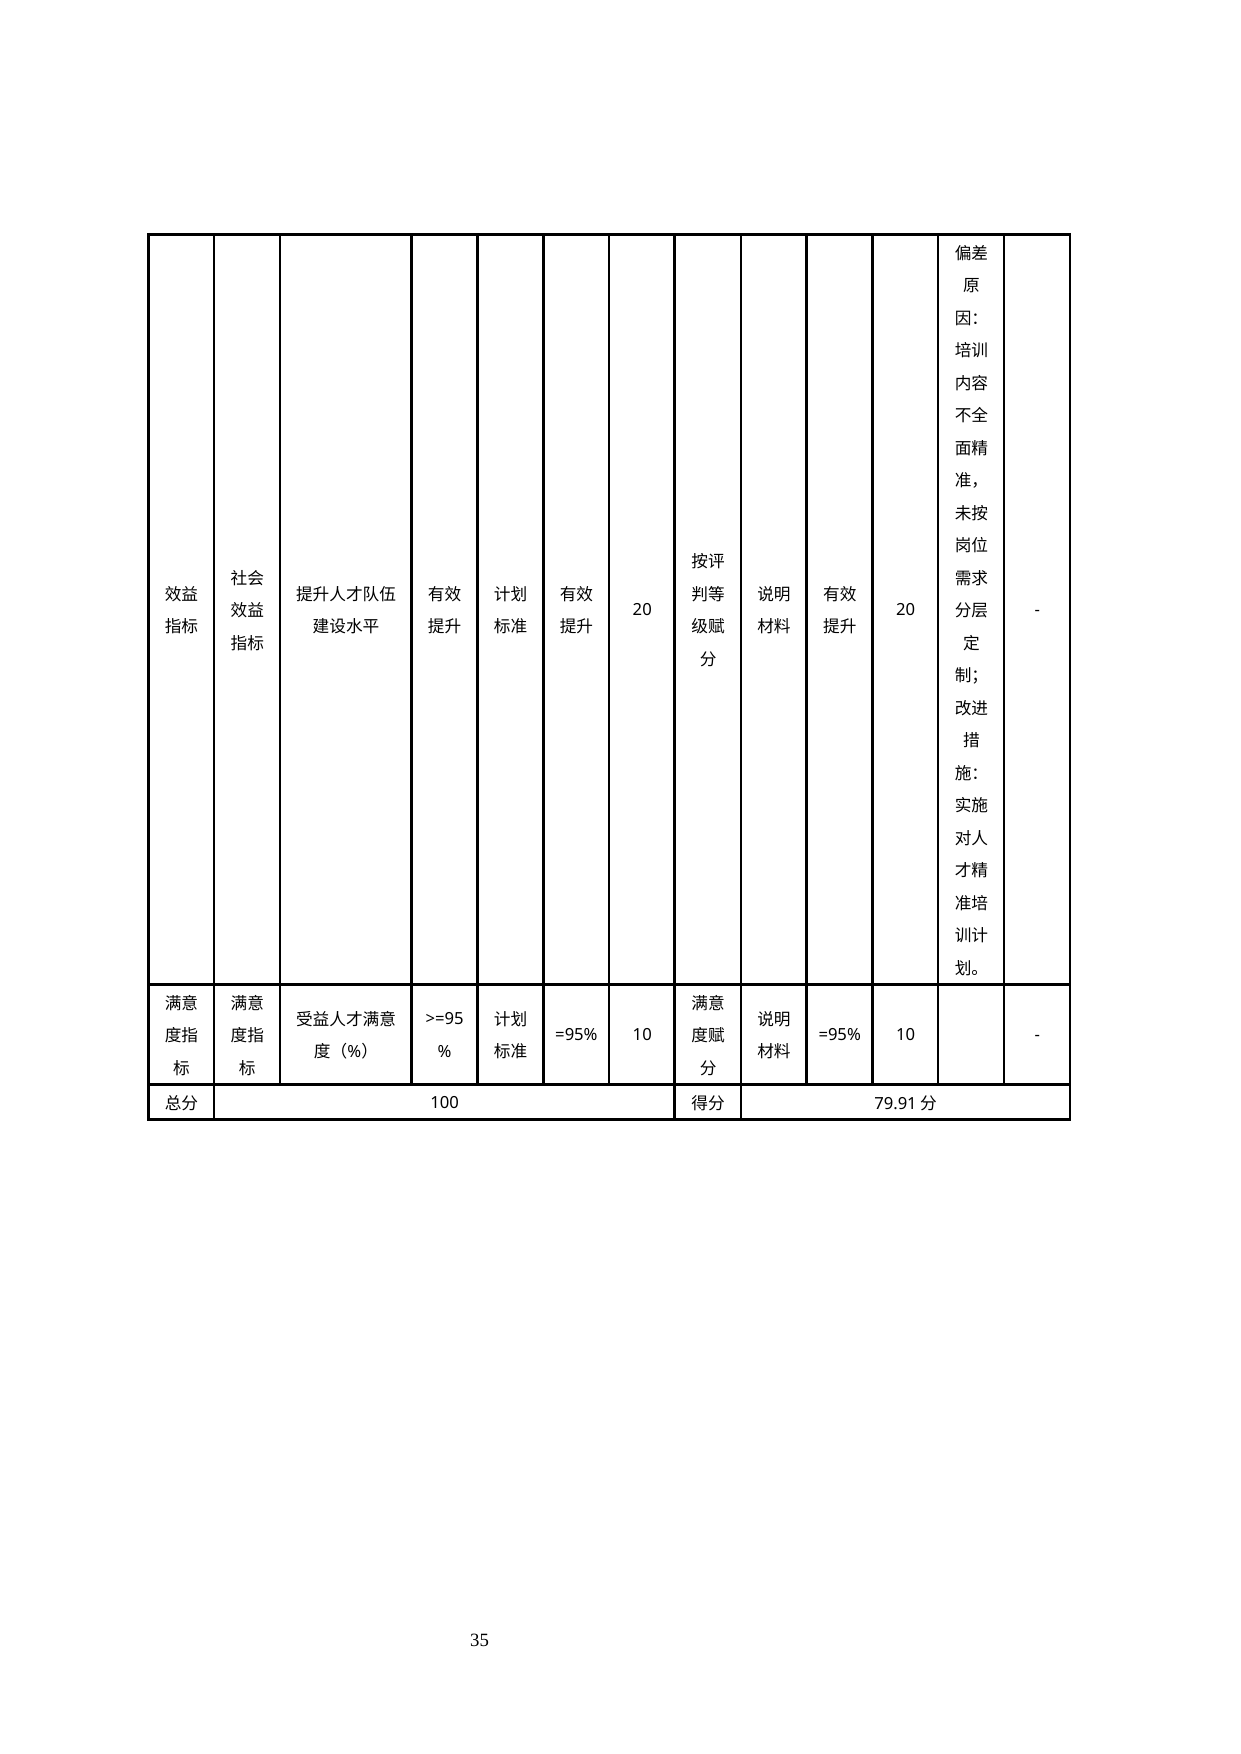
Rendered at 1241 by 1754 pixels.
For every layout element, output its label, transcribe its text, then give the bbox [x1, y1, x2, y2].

table_cell =95% [808, 986, 871, 1083]
table_cell - [1005, 986, 1069, 1083]
table_cell 得分 [676, 1086, 740, 1118]
table_cell >=95% [413, 986, 476, 1083]
table_cell 10 [874, 986, 937, 1083]
table_cell 满意度赋分 [676, 986, 740, 1083]
table_cell 有效提升 [808, 236, 871, 983]
table_cell 计划标准 [479, 986, 542, 1083]
table_cell 说明材料 [742, 236, 805, 983]
table_cell 社会效益指标 [215, 236, 279, 983]
table_cell [939, 986, 1003, 1083]
table_cell 偏差原因：培训内容不全面精准，未按岗位需求分层定制；改进措施：实施对人才精准培训计划。 [939, 236, 1003, 983]
table_cell 100 [215, 1086, 673, 1118]
table_cell 提升人才队伍建设水平 [281, 236, 410, 983]
table_cell 20 [610, 236, 673, 983]
table_cell 总分 [150, 1086, 213, 1118]
table_cell 计划标准 [479, 236, 542, 983]
table_cell - [1005, 236, 1069, 983]
table_cell 满意度指标 [150, 986, 213, 1083]
table_cell 效益指标 [150, 236, 213, 983]
table_cell 满意度指标 [215, 986, 279, 1083]
table_cell 20 [874, 236, 937, 983]
table_cell 有效提升 [413, 236, 476, 983]
table_cell 受益人才满意度（%） [281, 986, 410, 1083]
table_cell =95% [545, 986, 608, 1083]
table_cell 10 [610, 986, 673, 1083]
table_cell 按评判等级赋分 [676, 236, 740, 983]
table_cell 79.91分 [742, 1086, 1069, 1118]
table_cell 说明材料 [742, 986, 805, 1083]
table_cell 有效提升 [545, 236, 608, 983]
